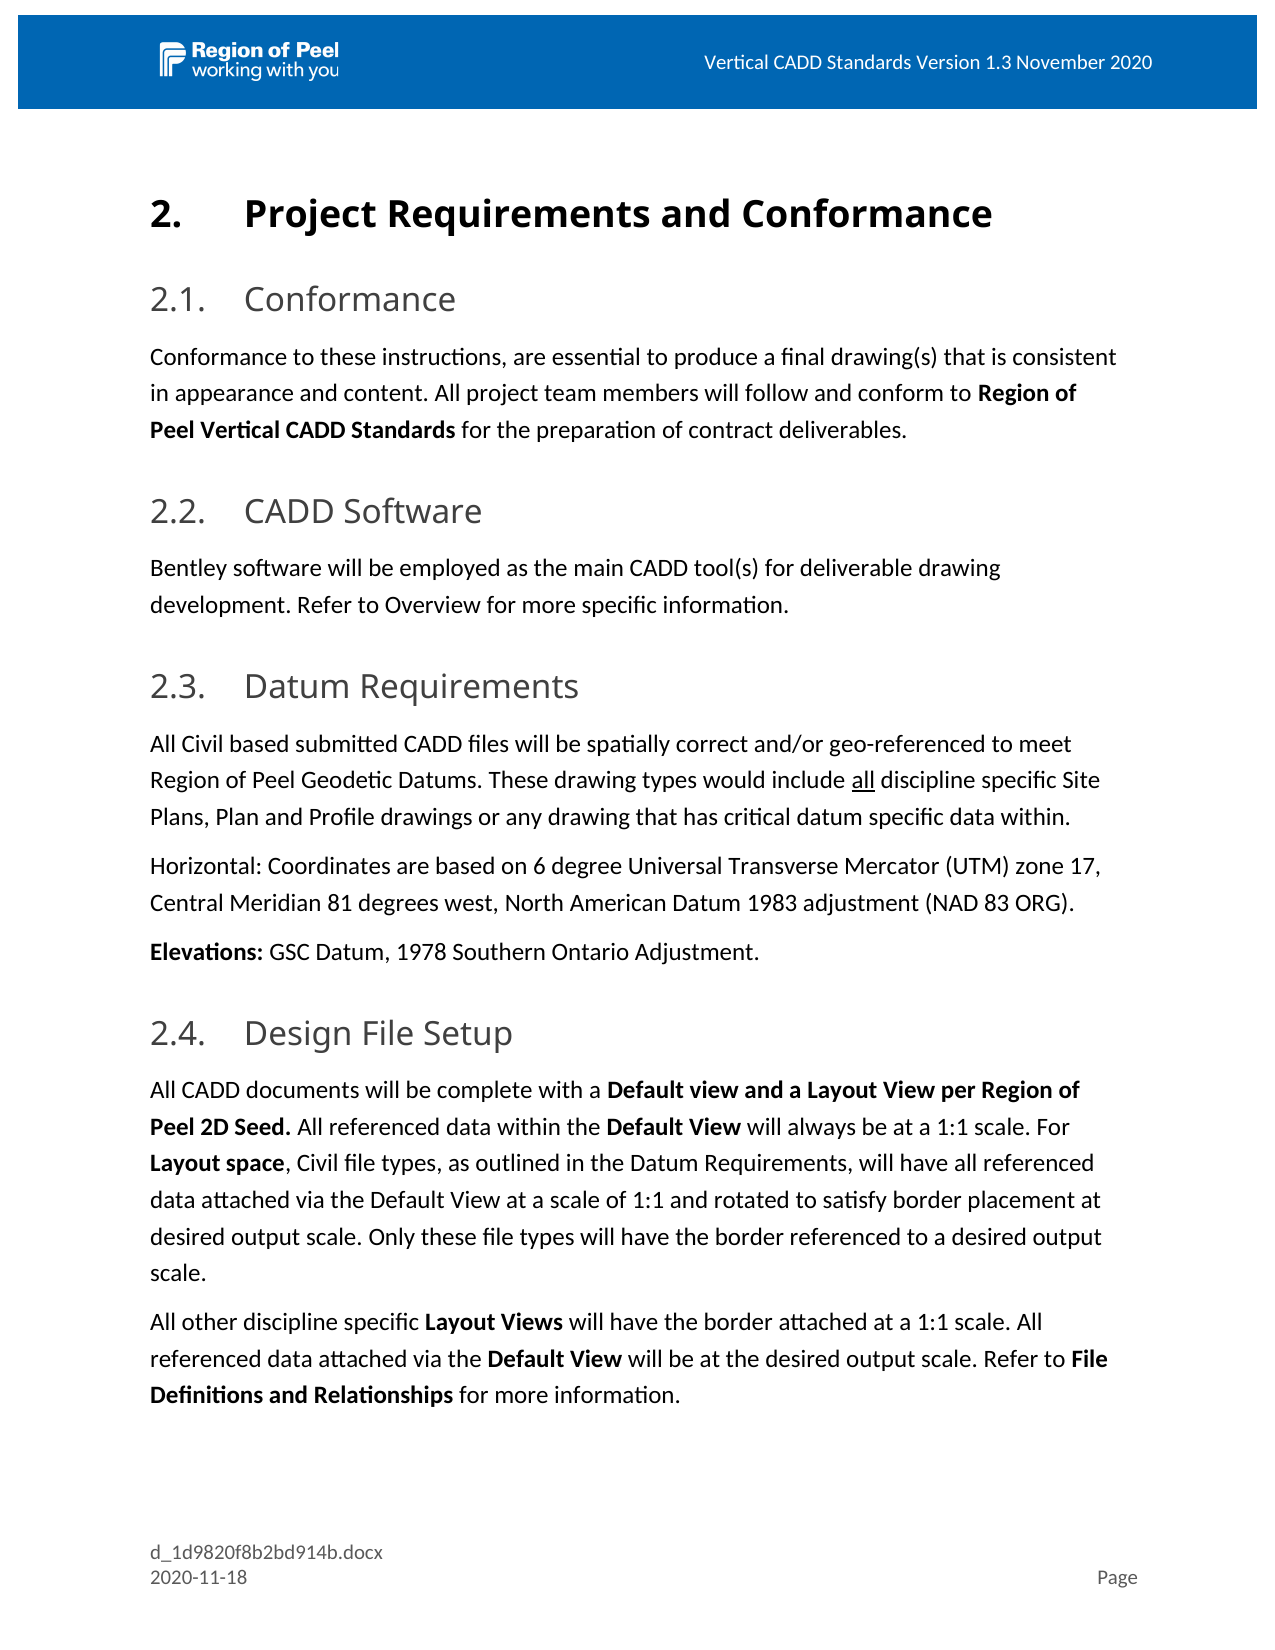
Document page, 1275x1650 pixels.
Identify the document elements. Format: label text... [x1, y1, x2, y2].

subtitle Datum Requirements [150, 663, 1125, 709]
subtitle Design File Setup [150, 1010, 1125, 1055]
text Elevations: GSC Datum, 1978 Southern Ontario Adjustment. [150, 936, 1125, 966]
subtitle CADD Software [150, 488, 1125, 533]
text Conformance to these instructions, are essential to produce a final drawing(s) that is consistent in appearance and content. All project team members will follow and conform to Region of Peel Vertical CADD Standards for the preparation of contract deliverables. [150, 341, 1125, 444]
text All other discipline specific Layout Views will have the border attached at a 1:1 scale. All referenced data attached via the Default View will be at the desired output scale. Refer to File Definitions and Relationships for more information. [150, 1306, 1125, 1410]
text All Civil based submitted CADD files will be spatially correct and/or geo-referenced to meet Region of Peel Geodetic Datums. These drawing types would include all discipline specific Site Plans, Plan and Profile drawings or any drawing that has critical datum specific data within. [150, 728, 1125, 832]
text All CADD documents will be complete with a Default view and a Layout View per Region of Peel 2D Seed. All referenced data within the Default View will always be at a 1:1 scale. For Layout space, Civil file types, as outlined in the Datum Requirements, will have all referenced data attached via the Default View at a scale of 1:1 and rotated to satisfy border placement at desired output scale. Only these file types will have the border referenced to a desired output scale. [150, 1074, 1125, 1288]
subtitle Project Requirements and Conformance [150, 187, 1125, 238]
text Horizontal: Coordinates are based on 6 degree Universal Transverse Mercator (UTM) zone 17, Central Meridian 81 degrees west, North American Datum 1983 adjustment (NAD 83 ORG). [150, 850, 1125, 917]
picture [159, 42, 339, 81]
text Bentley software will be employed as the main CADD tool(s) for deliverable drawing development. Refer to Overview for more specific information. [150, 553, 1125, 620]
subtitle Conformance [150, 276, 1125, 321]
